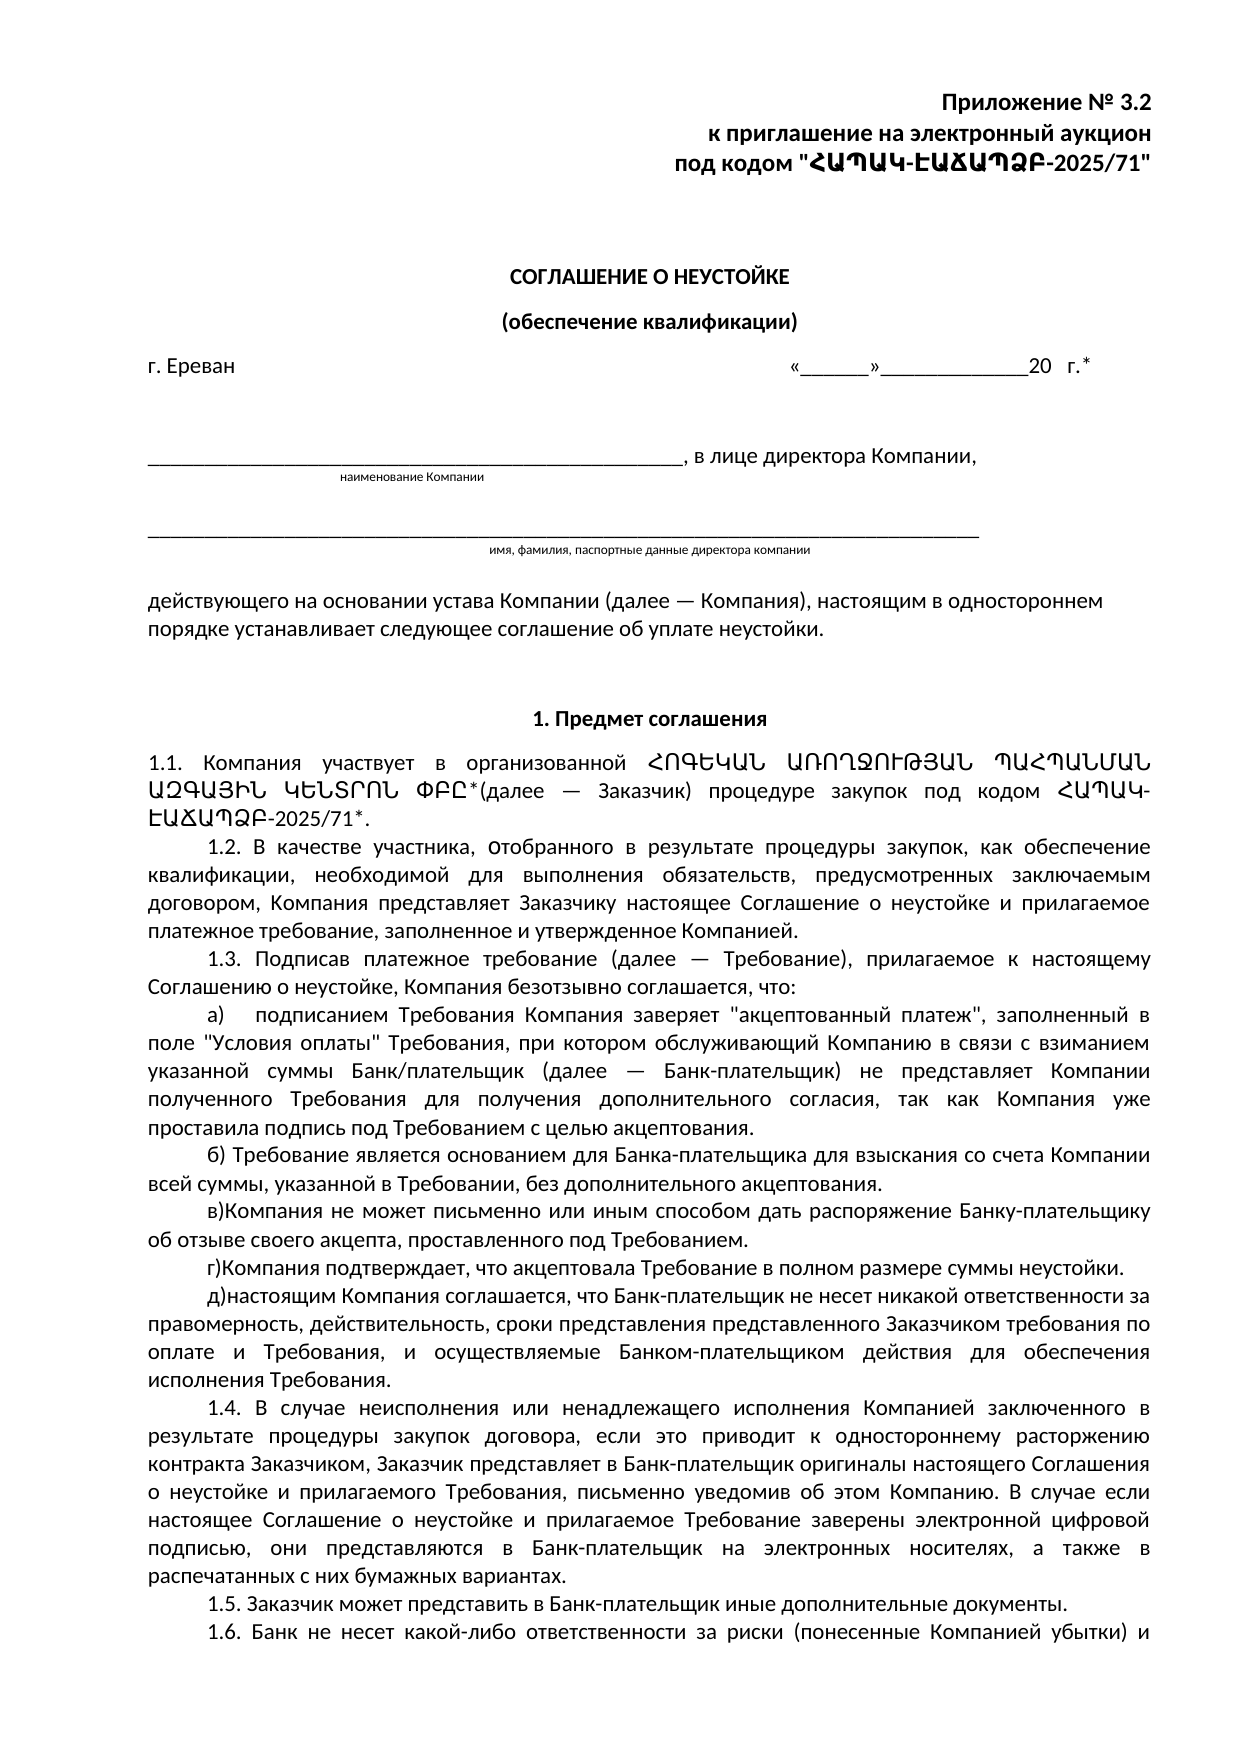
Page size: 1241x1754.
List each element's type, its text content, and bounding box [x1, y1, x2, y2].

text к приглашение на электронный аукцион [177, 117, 1152, 147]
text 1.5. Заказчик может представить в Банк-плательщик иные дополнительные документы. [148, 1589, 1152, 1617]
text действующего на основании устава Компании (далее — Компания), настоящим в одностороннем [148, 586, 1152, 614]
text 1.4. В случае неисполнения или ненадлежащего исполнения Компанией заключенного в результате процедуры закупок договора, если это приводит к одностороннему расторжению контракта Заказчиком, Заказчик представляет в Банк-плательщик оригиналы настоящего Соглашения о неустойке и прилагаемого Требования, письменно уведомив об этом Компанию. В случае если настоящее Соглашение о неустойке и прилагаемое Требование заверены электронной цифровой подписью, они представляются в Банк-плательщик на электронных носителях, а также в распечатанных с них бумажных вариантах. [148, 1393, 1152, 1589]
text 1.1. Компания участвует в организованной ՀՈԳԵԿԱՆ ԱՌՈՂՋՈՒԹՅԱՆ ՊԱՀՊԱՆՄԱՆ ԱԶԳԱՅԻՆ ԿԵՆՏՐՈՆ ՓԲԸ*(далее — Заказчик) процедуре закупок под кодом ՀԱՊԱԿ-ԷԱՃԱՊՁԲ-2025/71*. [148, 748, 1152, 832]
text а) подписанием Требования Компания заверяет "акцептованный платеж", заполненный в поле "Условия оплаты" Требования, при котором обслуживающий Компанию в связи с взиманием указанной суммы Банк/плательщик (далее — Банк-плательщик) не представляет Компании полученного Требования для получения дополнительного согласия, так как Компания уже проставила подпись под Требованием с целью акцептования. [148, 1001, 1152, 1141]
text _______________________________________________, в лице директора Компании, [148, 441, 1152, 469]
text порядке устанавливает следующее соглашение об уплате неустойки. [148, 614, 1152, 642]
text 1.2. В качестве участника, օтобранного в результате процедуры закупок, как обеспечение квалификации, необходимой для выполнения обязательств, предусмотренных заключаемым договором, Kомпания представляет Заказчику настоящее Соглашение о неустойке и прилагаемое платежное требование, заполненное и утвержденное Компанией. [148, 832, 1152, 944]
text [148, 1617, 1152, 1645]
text 1. Предмет соглашения [148, 704, 1152, 732]
text наименование Компании [340, 469, 1152, 497]
table_header г. Ереван [136, 351, 635, 396]
text имя, фамилия, паспортные данные директора компании [148, 542, 1152, 569]
text (обеспечение квалификации) [148, 307, 1152, 335]
text 1.3. Подписав платежное требование (далее — Требование), прилагаемое к настоящему Соглашению о неустойке, Компания безотзывно соглашается, что: [148, 944, 1152, 1001]
text Приложение № 3.2 [148, 86, 1152, 117]
text д)настоящим Компания соглашается, что Банк-плательщик не несет никакой ответственности за правомерность, действительность, сроки представления представленного Заказчиком требования по оплате и Требования, и осуществляемые Банком-плательщиком действия для обеспечения исполнения Требования. [148, 1281, 1152, 1393]
text под кодом "ՀԱՊԱԿ-ԷԱՃԱՊՁԲ-2025/71" [177, 147, 1152, 178]
table_header «______»_____________20 г.* [635, 351, 1104, 396]
text г)Компания подтверждает, что акцептовала Требование в полном размере суммы неустойки. [148, 1253, 1152, 1281]
text б) Требование является основанием для Банка-плательщика для взыскания со счета Компании всей суммы, указанной в Требовании, без дополнительного акцептования. [148, 1141, 1152, 1197]
text в)Компания не может письменно или иным способом дать распоряжение Банку-плательщику об отзыве своего акцепта, проставленного под Требованием. [148, 1197, 1152, 1253]
text СОГЛАШЕНИЕ О НЕУСТОЙКЕ [148, 262, 1152, 290]
text _________________________________________________________________________ [148, 513, 1152, 542]
